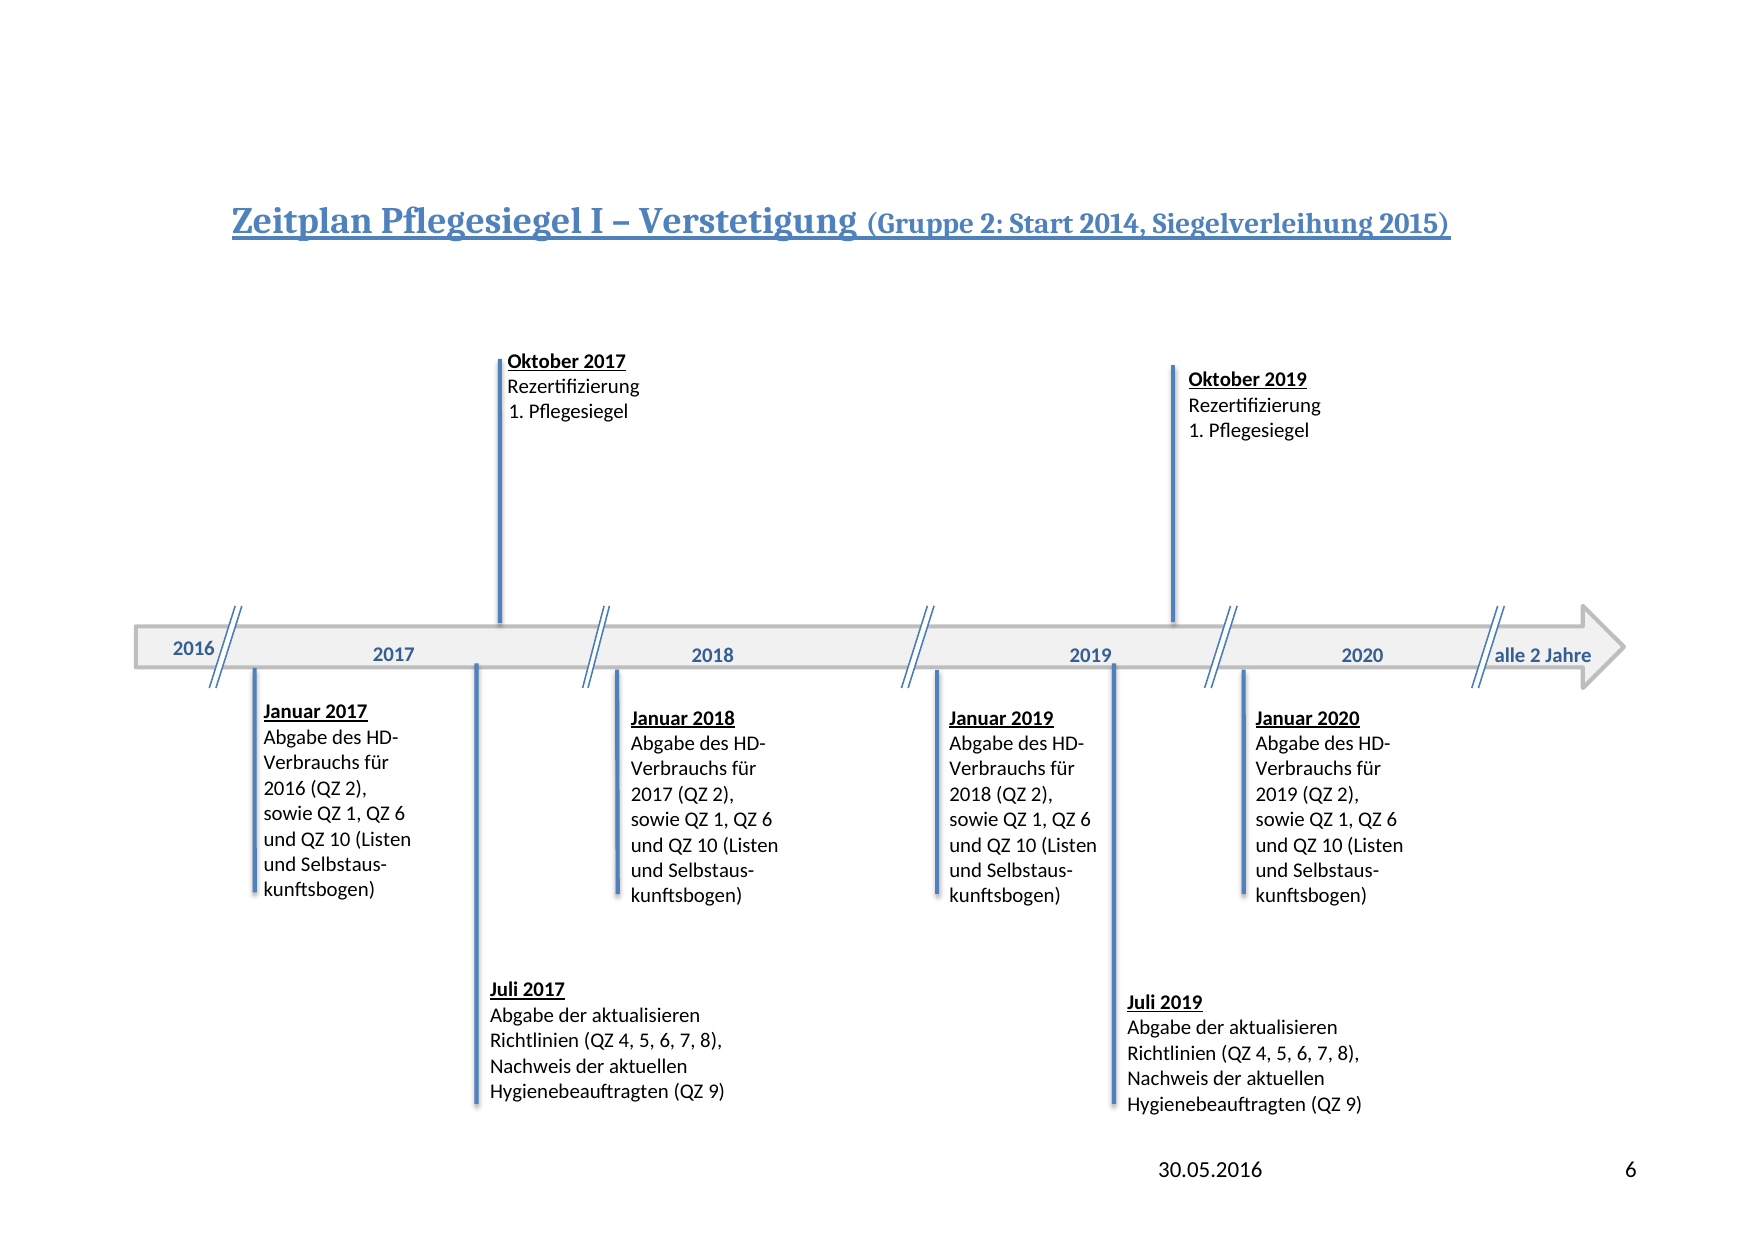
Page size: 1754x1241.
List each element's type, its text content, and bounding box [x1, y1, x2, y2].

text Rezertifizierung [1186, 392, 1323, 417]
picture [607, 665, 627, 905]
text Januar 2017 Abgabe des HD- Verbrauchs für 2016 (QZ 2), [263, 699, 400, 800]
text sowie QZ 1, QZ 6 und QZ 10 (Listen und Selbstaus- kunftsbogen) [949, 806, 1098, 908]
text 2017 [373, 641, 415, 667]
text Juli 2017 [490, 977, 778, 1002]
text sowie QZ 1, QZ 6 und QZ 10 (Listen und Selbstaus- kunftsbogen) [631, 806, 779, 908]
text Januar 2018 Abgabe des HD- Verbrauchs für 2017 (QZ 2), [631, 705, 768, 806]
picture [1164, 361, 1183, 633]
text Oktober 2017 [123, 348, 626, 373]
text 1. Pflegesiegel [1188, 417, 1637, 443]
text Januar 2020 Abgabe des HD- Verbrauchs für 2019 (QZ 2), [1255, 705, 1393, 806]
text Rezertifizierung [123, 373, 639, 398]
text alle 2 Jahre [1494, 643, 1637, 668]
picture [245, 664, 264, 903]
picture [1234, 668, 1253, 905]
text 2016 [173, 635, 215, 660]
text sowie QZ 1, QZ 6 und QZ 10 (Listen und Selbstaus- kunftsbogen) [263, 800, 412, 902]
text Oktober 2019 [1172, 366, 1323, 392]
text Juli 2019 [1127, 989, 1637, 1014]
text Abgabe der aktualisieren Richtlinien (QZ 4, 5, 6, 7, 8), Nachweis der aktuellen Hygienebeauftragten (QZ 9) [490, 1002, 768, 1104]
picture [467, 659, 486, 1115]
text 2018 2019 2020 [691, 643, 1383, 668]
text Zeitplan Pflegesiegel I – Verstetigung (Gruppe 2: Start 2014, Siegelverleihung 2015) [232, 200, 1637, 243]
text Abgabe der aktualisieren Richtlinien (QZ 4, 5, 6, 7, 8), Nachweis der aktuellen Hygienebeauftragten (QZ 9) [1127, 1014, 1365, 1116]
text Januar 2019 Abgabe des HD- Verbrauchs für 2018 (QZ 2), [949, 705, 1086, 806]
picture [490, 398, 509, 633]
list Pflegesiegel [507, 398, 628, 424]
picture [1104, 668, 1123, 1115]
picture [928, 668, 947, 905]
text sowie QZ 1, QZ 6 und QZ 10 (Listen und Selbstaus- kunftsbogen) [1255, 806, 1406, 908]
